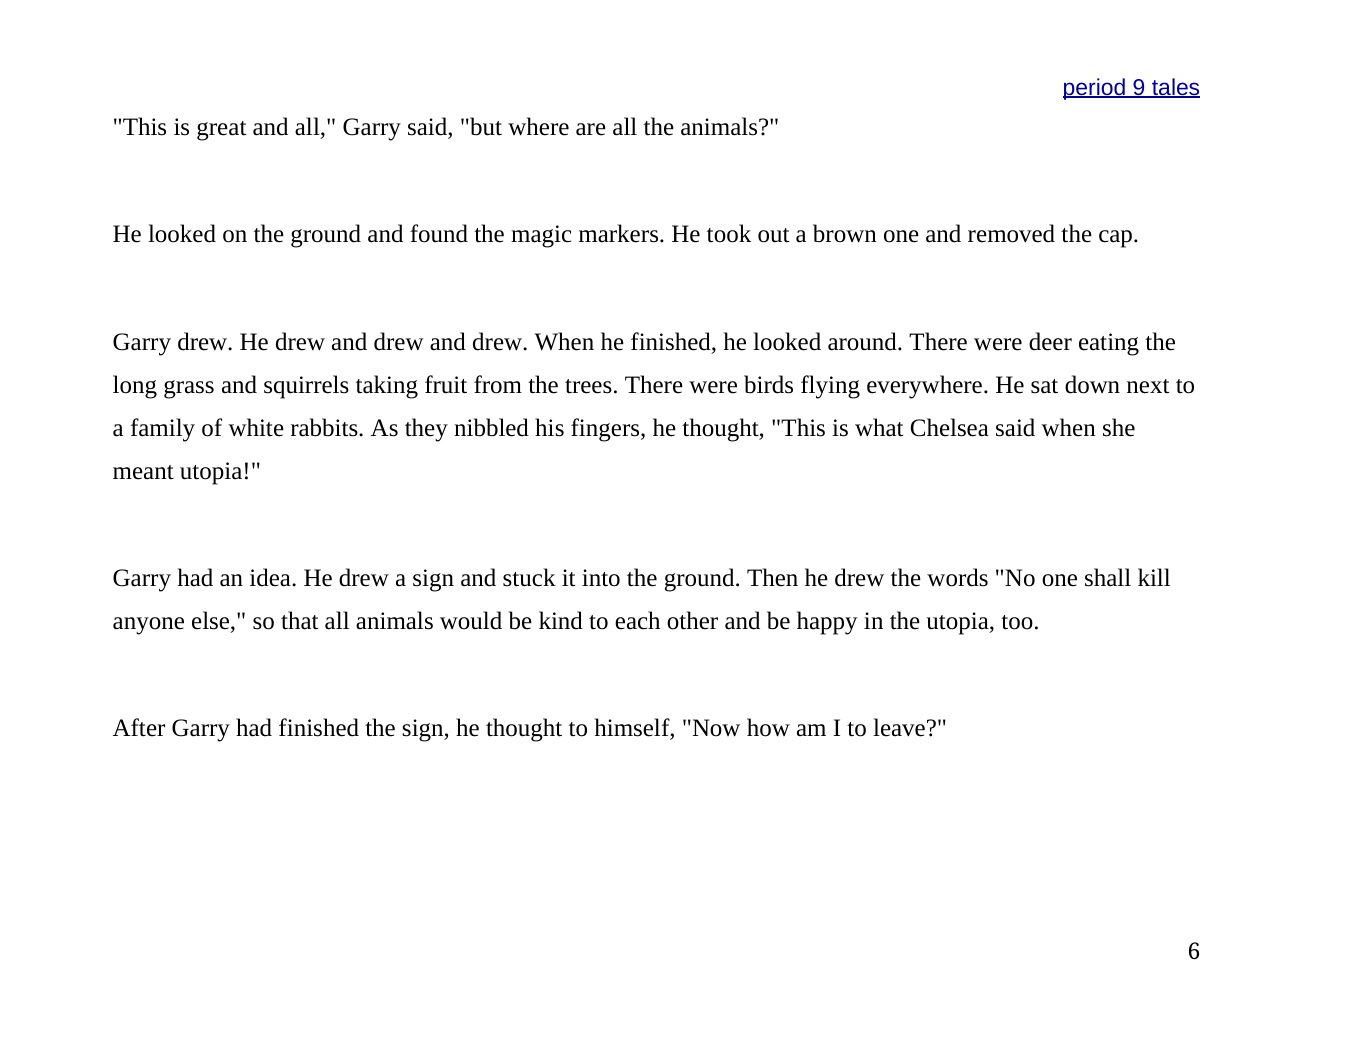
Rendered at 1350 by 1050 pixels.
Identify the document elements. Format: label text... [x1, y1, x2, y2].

text Garry drew. He drew and drew and drew. When he finished, he looked around. There were deer eating the long grass and squirrels taking fruit from the trees. There were birds flying everywhere. He sat down next to a family of white rabbits. As they nibbled his fingers, he thought, "This is what Chelsea said when she meant utopia!" [112, 327, 1200, 485]
text "This is great and all," Garry said, "but where are all the animals?" [112, 112, 1200, 141]
text He looked on the ground and found the magic markers. He took out a brown one and removed the cap. [112, 219, 1200, 248]
text Garry had an idea. He drew a sign and stuck it into the ground. Then he drew the words "No one shall kill anyone else," so that all animals would be kind to each other and be happy in the utopia, too. [112, 563, 1200, 635]
text After Garry had finished the sign, he thought to himself, "Now how am I to leave?" [112, 713, 1200, 742]
